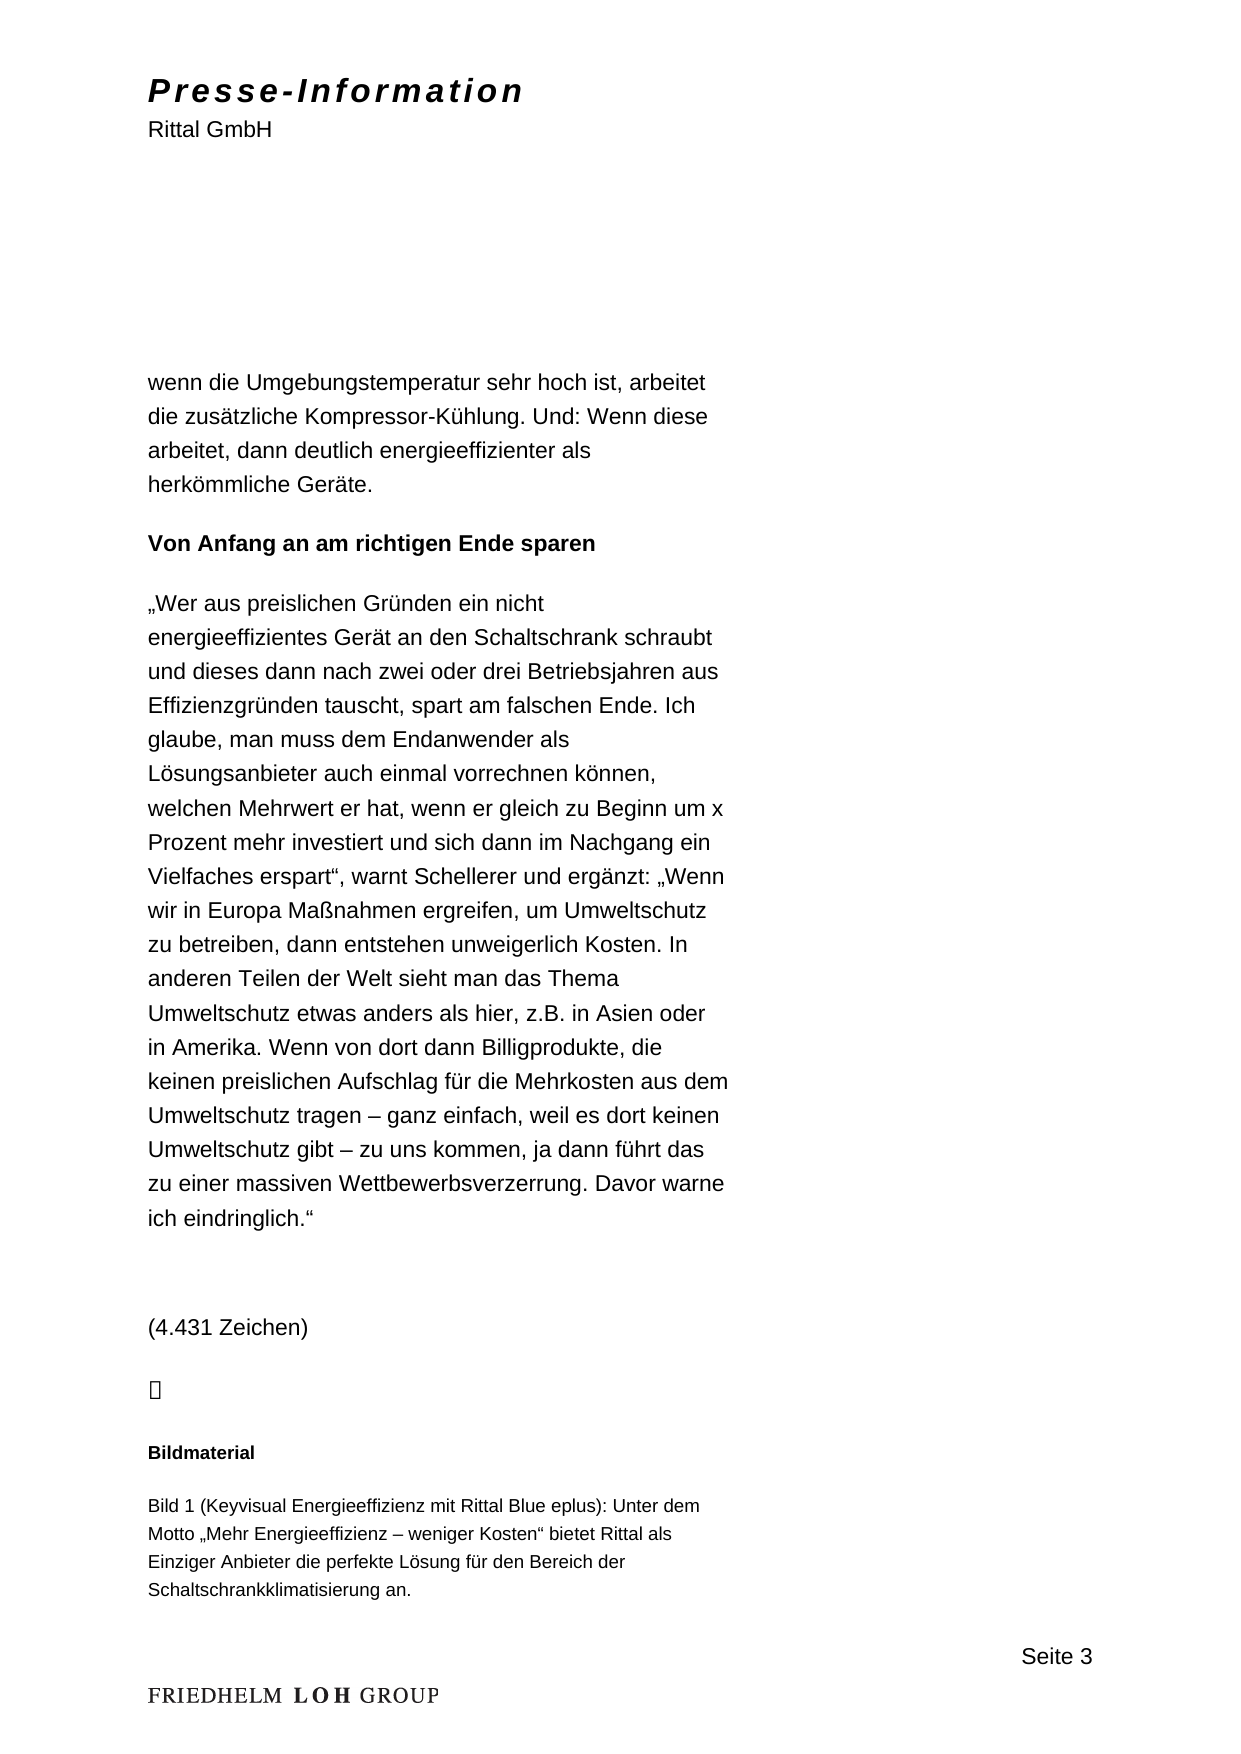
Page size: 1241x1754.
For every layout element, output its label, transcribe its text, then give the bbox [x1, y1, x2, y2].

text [148, 369, 729, 498]
text „Wer aus preislichen Gründen ein nicht energieeffizientes Gerät an den Schaltschrank schraubt und dieses dann nach zwei oder drei Betriebsjahren aus Effizienzgründen tauscht, spart am falschen Ende. Ich glaube, man muss dem Endanwender als Lösungsanbieter auch einmal vorrechnen können, welchen Mehrwert er hat, wenn er gleich zu Beginn um x Prozent mehr investiert und sich dann im Nachgang ein Vielfaches erspart“, warnt Schellerer und ergänzt: „Wenn wir in Europa Maßnahmen ergreifen, um Umweltschutz zu betreiben, dann entstehen unweigerlich Kosten. In anderen Teilen der Welt sieht man das Thema Umweltschutz etwas anders als hier, z.B. in Asien oder in Amerika. Wenn von dort dann Billigprodukte, die keinen preislichen Aufschlag für die Mehrkosten aus dem Umweltschutz tragen – ganz einfach, weil es dort keinen Umweltschutz gibt – zu uns kommen, ja dann führt das zu einer massiven Wettbewerbsverzerrung. Davor warne ich eindringlich.“ [148, 589, 729, 1231]
text (4.431 Zeichen) [148, 1314, 729, 1340]
text  [148, 1373, 729, 1407]
text Bildmaterial [148, 1442, 729, 1464]
picture [148, 1687, 438, 1703]
text Bild 1 (Keyvisual Energieeffizienz mit Rittal Blue eplus): Unter dem Motto „Mehr Energieeffizienz – weniger Kosten“ bietet Rittal als Einziger Anbieter die perfekte Lösung für den Bereich der Schaltschrankklimatisierung an. [148, 1495, 729, 1601]
text Von Anfang an am richtigen Ende sparen [148, 530, 729, 557]
